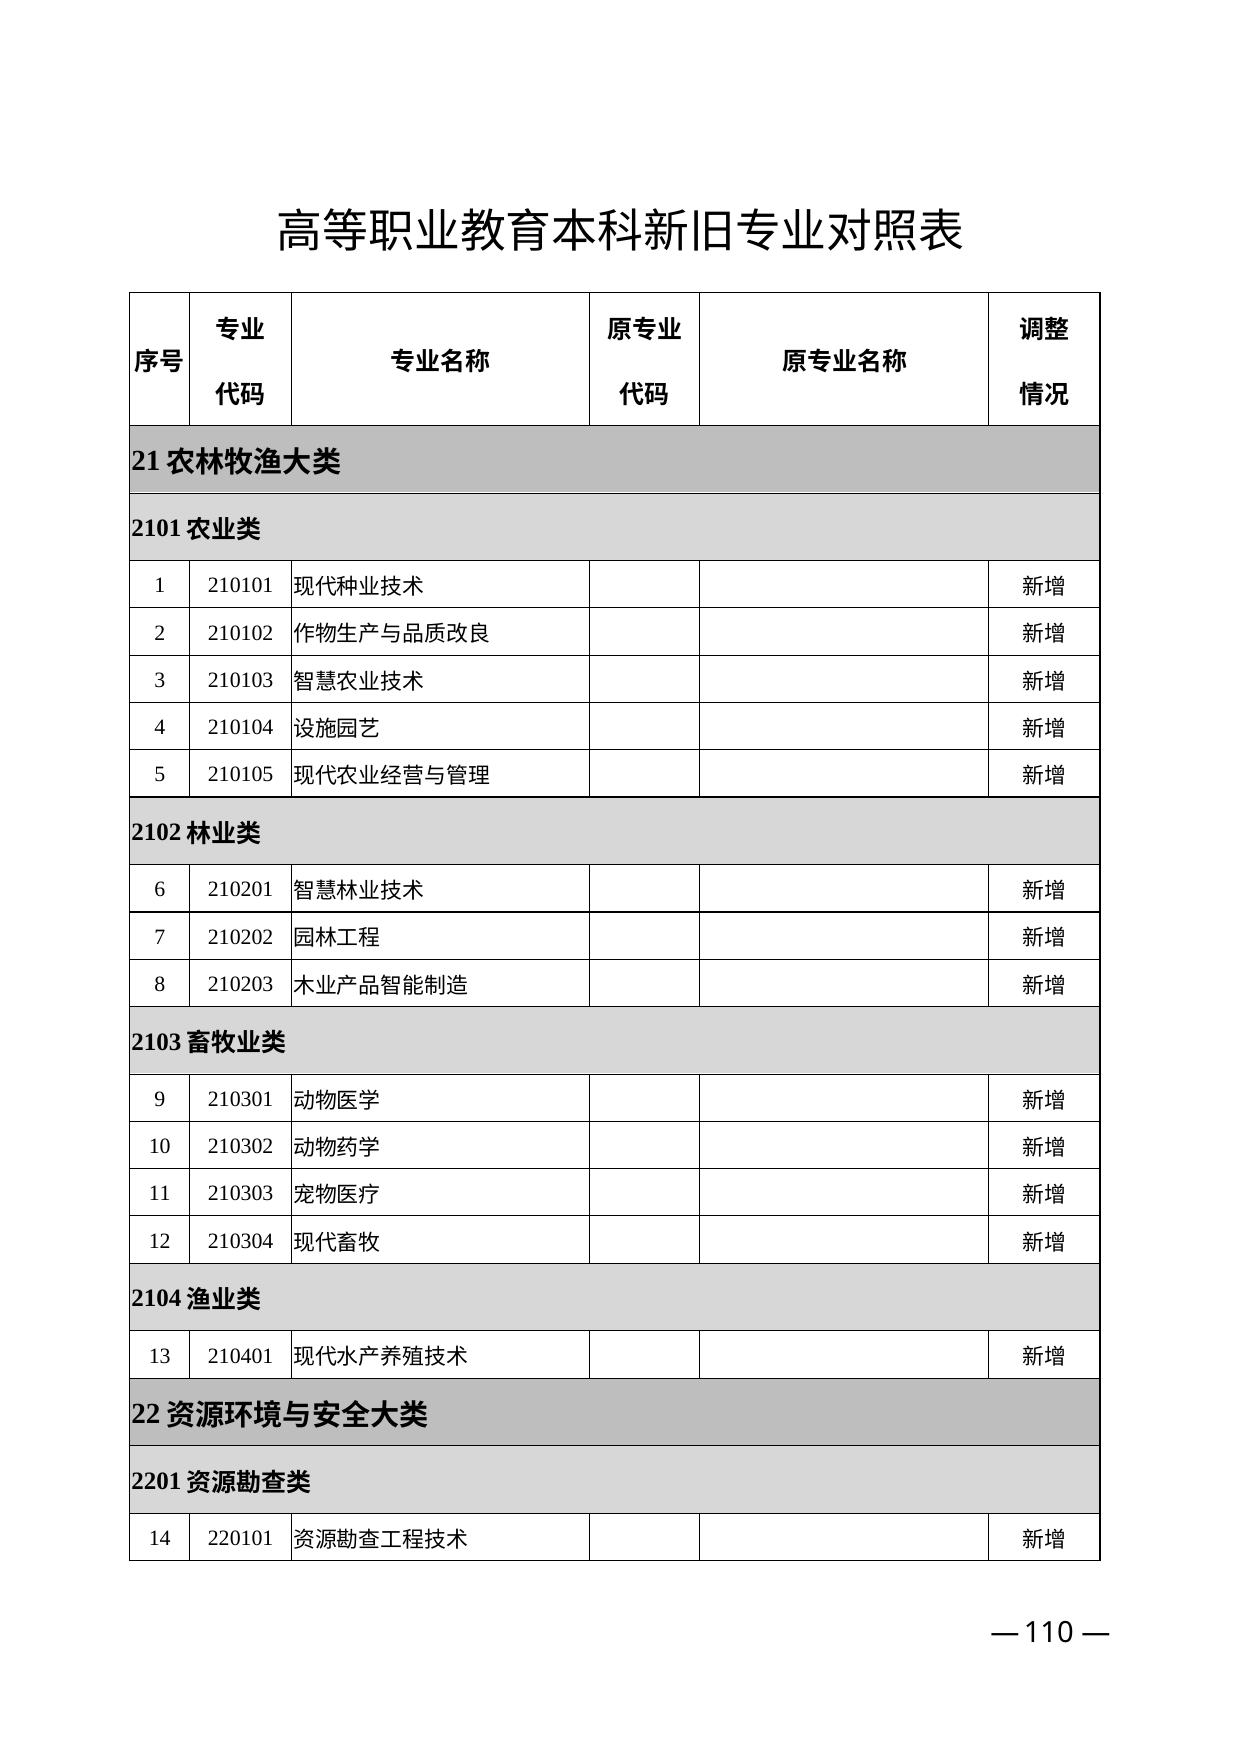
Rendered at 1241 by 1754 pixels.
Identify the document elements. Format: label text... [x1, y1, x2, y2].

table_cell 新增 [989, 1514, 1099, 1560]
table_cell [590, 960, 699, 1006]
table_cell 210304 [190, 1216, 291, 1263]
table_header 序号 [130, 293, 189, 425]
table_cell [700, 960, 988, 1006]
table_cell 210401 [190, 1331, 291, 1378]
table_cell 2201资源勘查类 [130, 1446, 1099, 1513]
table_cell 智慧林业技术 [292, 865, 589, 911]
text 高等职业教育本科新旧专业对照表 [130, 178, 1110, 276]
table_cell 210101 [190, 561, 291, 607]
table_cell 现代农业经营与管理 [292, 750, 589, 796]
table_cell 现代畜牧 [292, 1216, 589, 1263]
table_cell 210103 [190, 656, 291, 702]
table_cell 宠物医疗 [292, 1169, 589, 1215]
table_cell 210201 [190, 865, 291, 911]
table_cell 4 [130, 703, 189, 749]
table_cell 210102 [190, 608, 291, 654]
table_cell 新增 [989, 1122, 1099, 1168]
table_cell [700, 1075, 988, 1121]
table_cell 13 [130, 1331, 189, 1378]
table_cell 新增 [989, 703, 1099, 749]
table_cell 1 [130, 561, 189, 607]
table_cell 新增 [989, 561, 1099, 607]
table_cell [700, 1331, 988, 1378]
table_header 原专业名称 [700, 293, 988, 425]
table_cell [590, 1331, 699, 1378]
table_cell [590, 703, 699, 749]
table_cell [590, 913, 699, 959]
table_cell [700, 1169, 988, 1215]
table_cell 新增 [989, 1169, 1099, 1215]
table_cell [700, 750, 988, 796]
table_cell 2 [130, 608, 189, 654]
table_cell 3 [130, 656, 189, 702]
table_cell 14 [130, 1514, 189, 1560]
table_cell 210104 [190, 703, 291, 749]
table_cell [590, 865, 699, 911]
table_cell 作物生产与品质改良 [292, 608, 589, 654]
table_cell 园林工程 [292, 913, 589, 959]
table_cell 210203 [190, 960, 291, 1006]
table_cell [590, 1169, 699, 1215]
table_cell [590, 750, 699, 796]
table_cell 新增 [989, 608, 1099, 654]
table_header 专业名称 [292, 293, 589, 425]
table_cell 210202 [190, 913, 291, 959]
table_cell 8 [130, 960, 189, 1006]
table_cell 木业产品智能制造 [292, 960, 589, 1006]
table_cell [590, 1075, 699, 1121]
table_cell 资源勘查工程技术 [292, 1514, 589, 1560]
table_cell 11 [130, 1169, 189, 1215]
table_cell 新增 [989, 1075, 1099, 1121]
table_cell 21农林牧渔大类 [130, 426, 1099, 492]
table_cell 9 [130, 1075, 189, 1121]
table_cell [700, 1122, 988, 1168]
table_cell 2103畜牧业类 [130, 1007, 1099, 1073]
table_cell [700, 656, 988, 702]
table_header 原专业 代码 [590, 293, 699, 425]
table_cell [590, 656, 699, 702]
table_cell 220101 [190, 1514, 291, 1560]
table_cell 6 [130, 865, 189, 911]
table_cell 动物药学 [292, 1122, 589, 1168]
table_cell 210303 [190, 1169, 291, 1215]
table_cell 现代水产养殖技术 [292, 1331, 589, 1378]
table_cell [590, 1216, 699, 1263]
table_cell 210302 [190, 1122, 291, 1168]
table_cell [700, 561, 988, 607]
table_cell 210105 [190, 750, 291, 796]
table_cell 动物医学 [292, 1075, 589, 1121]
table_cell 7 [130, 913, 189, 959]
table_cell 2104渔业类 [130, 1264, 1099, 1330]
table_header 调整 情况 [989, 293, 1099, 425]
table_cell [700, 1514, 988, 1560]
table_cell 新增 [989, 656, 1099, 702]
table_cell 设施园艺 [292, 703, 589, 749]
table_cell 新增 [989, 960, 1099, 1006]
table_cell [700, 1216, 988, 1263]
table_cell 2102林业类 [130, 798, 1099, 864]
table_cell 现代种业技术 [292, 561, 589, 607]
table_cell [590, 608, 699, 654]
table_cell 22资源环境与安全大类 [130, 1379, 1099, 1445]
table_cell 新增 [989, 1216, 1099, 1263]
table_cell [700, 608, 988, 654]
table_cell 新增 [989, 1331, 1099, 1378]
table_cell [590, 1514, 699, 1560]
table_cell [700, 703, 988, 749]
table_cell [590, 561, 699, 607]
table_cell 2101农业类 [130, 494, 1099, 560]
table_cell 新增 [989, 865, 1099, 911]
table_cell 210301 [190, 1075, 291, 1121]
table_header 专业 代码 [190, 293, 291, 425]
table_cell 新增 [989, 750, 1099, 796]
table_cell [700, 913, 988, 959]
table_cell [700, 865, 988, 911]
table_cell 智慧农业技术 [292, 656, 589, 702]
table_cell 12 [130, 1216, 189, 1263]
table_cell 5 [130, 750, 189, 796]
table_cell [590, 1122, 699, 1168]
table_cell 新增 [989, 913, 1099, 959]
table_cell 10 [130, 1122, 189, 1168]
